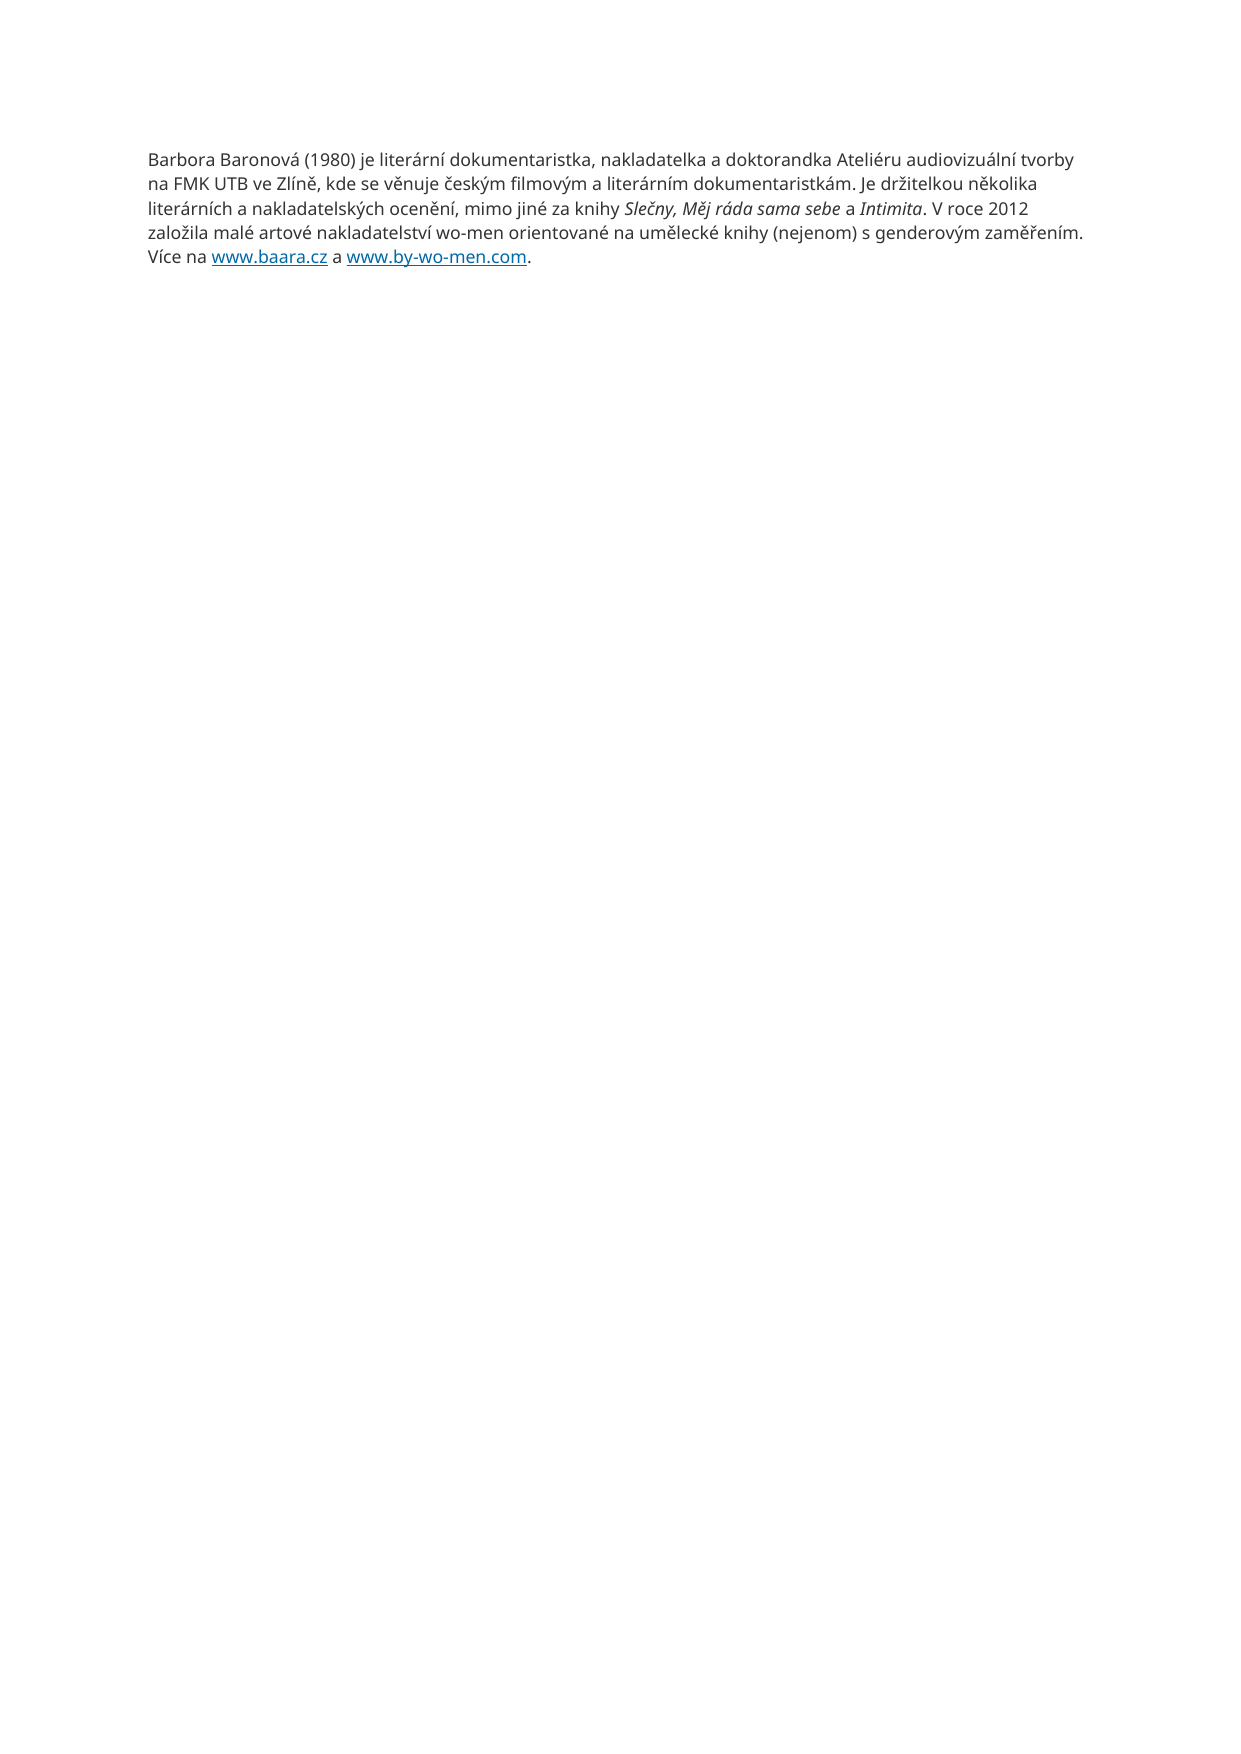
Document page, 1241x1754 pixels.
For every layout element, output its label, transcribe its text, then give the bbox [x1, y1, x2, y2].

text Barbora Baronová (1980) je literární dokumentaristka, nakladatelka a doktorandka Ateliéru audiovizuální tvorby na FMK UTB ve Zlíně, kde se věnuje českým filmovým a literárním dokumentaristkám. Je držitelkou několika literárních a nakladatelských ocenění, mimo jiné za knihy Slečny, Měj ráda sama sebe a Intimita. V roce 2012 založila malé artové nakladatelství wo-men orientované na umělecké knihy (nejenom) s genderovým zaměřením. Více na www.baara.cz a www.by-wo-men.com. [148, 148, 1093, 268]
